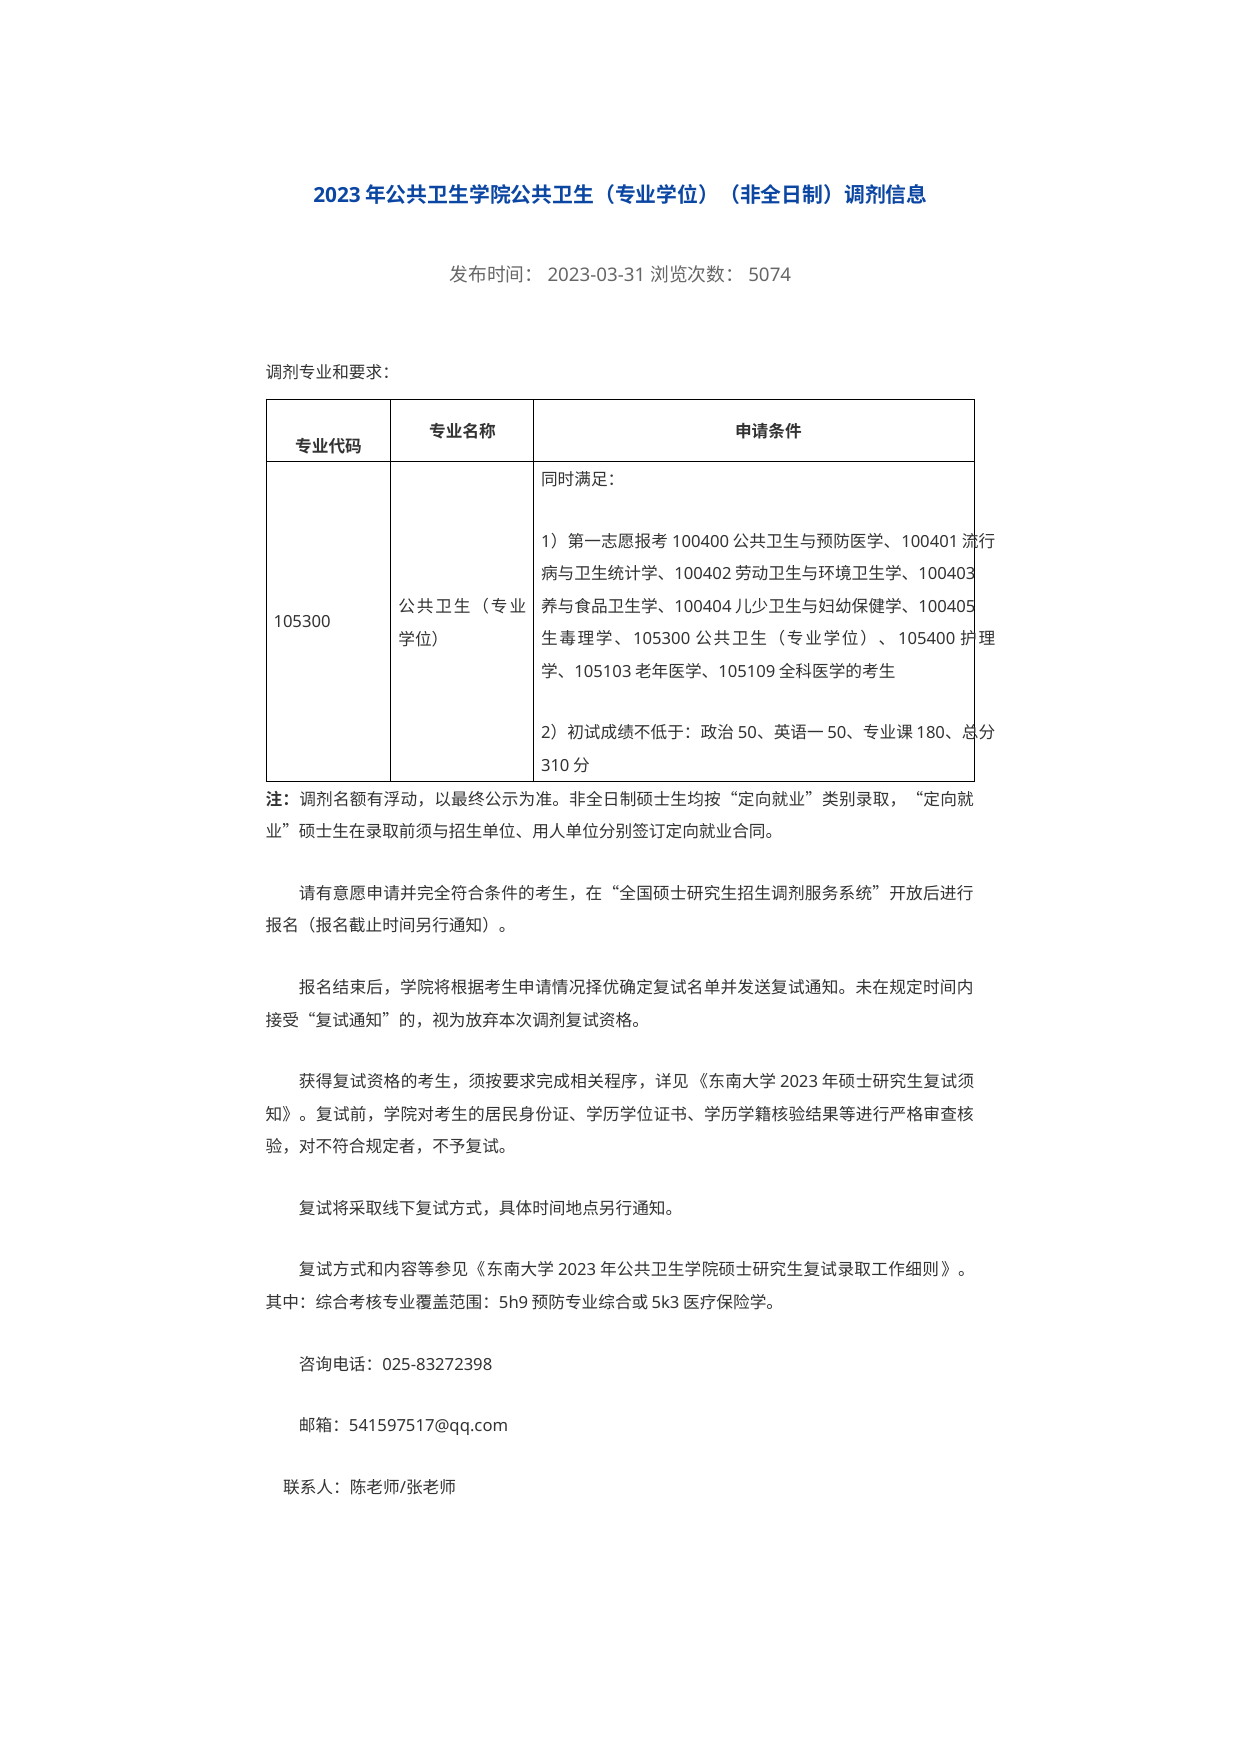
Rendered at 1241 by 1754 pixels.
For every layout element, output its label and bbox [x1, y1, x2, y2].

table_header [188, 162, 1053, 354]
table_header [188, 355, 1053, 1535]
